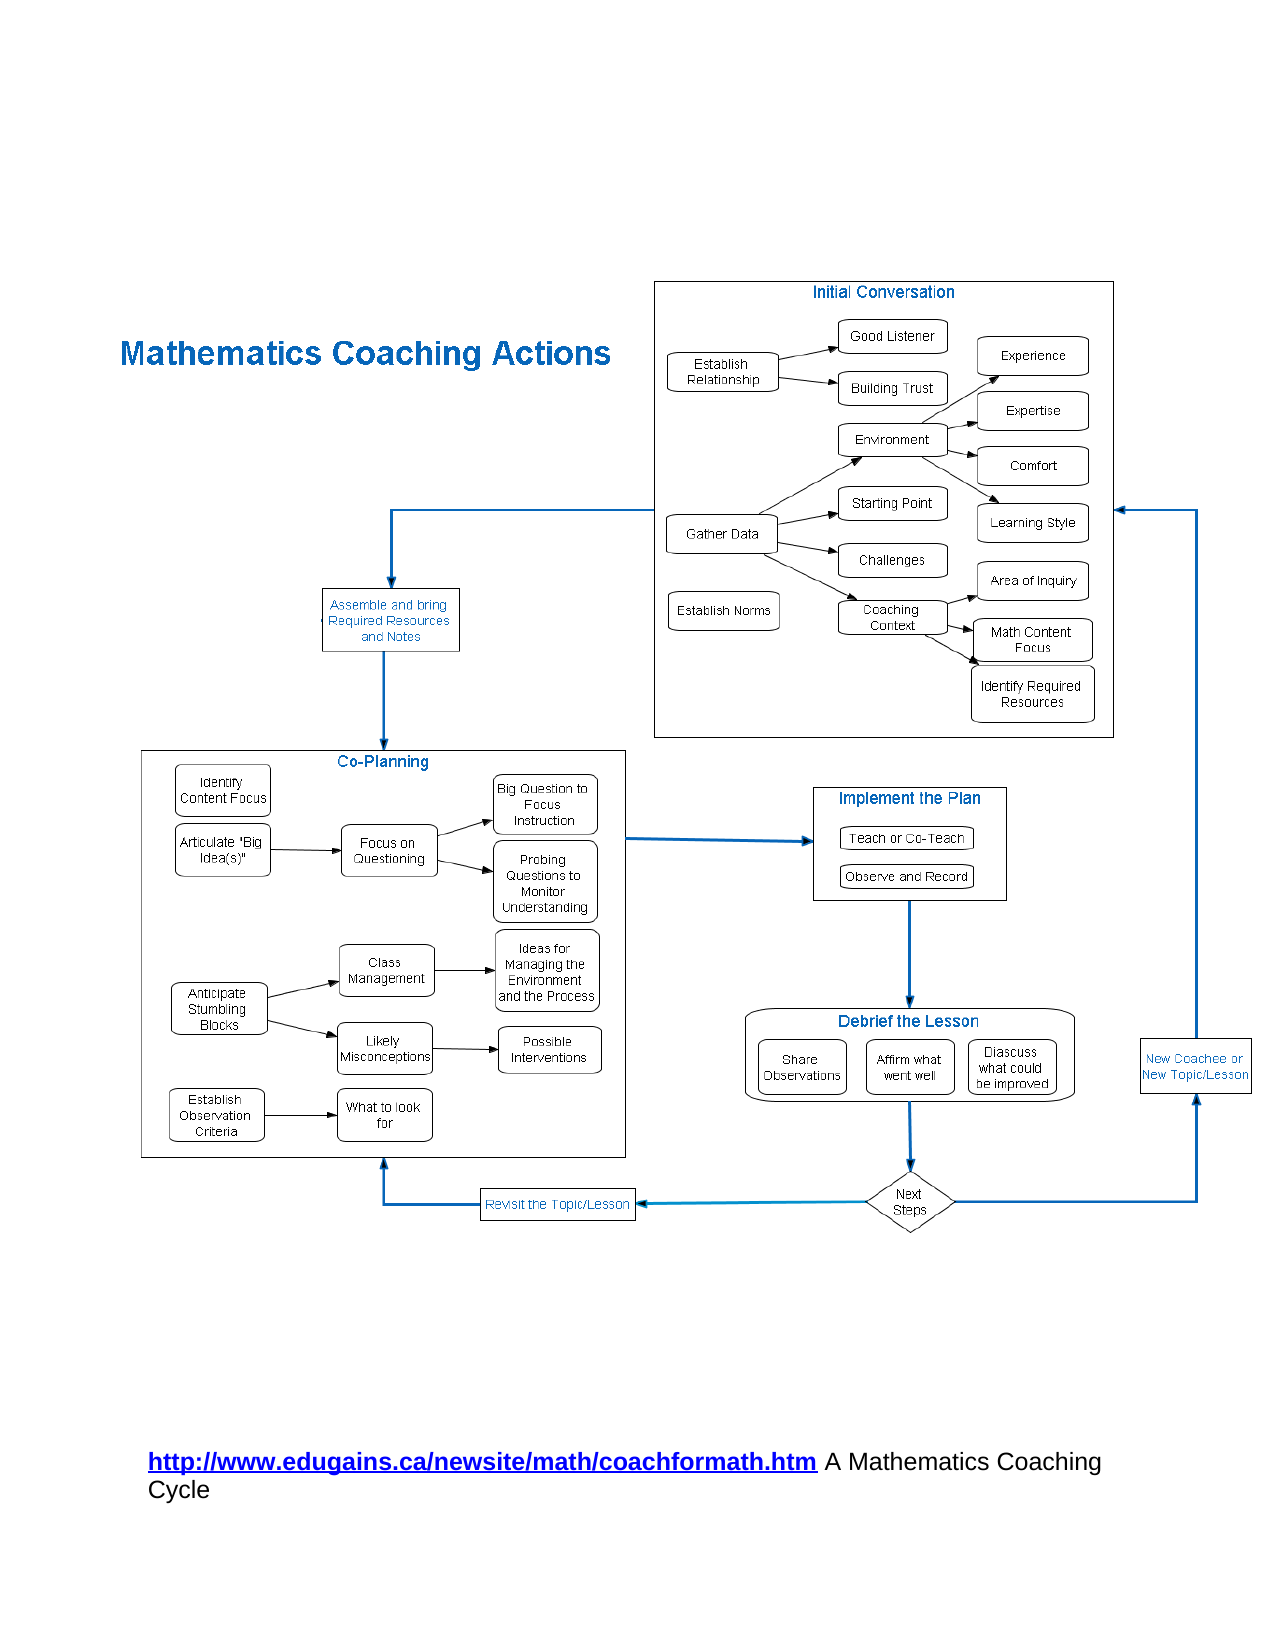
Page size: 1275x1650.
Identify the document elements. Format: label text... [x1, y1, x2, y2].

picture [85, 257, 1275, 1255]
text http://www.edugains.ca/newsite/math/coachformath.htm A Mathematics Coaching Cycle [148, 1447, 1127, 1504]
